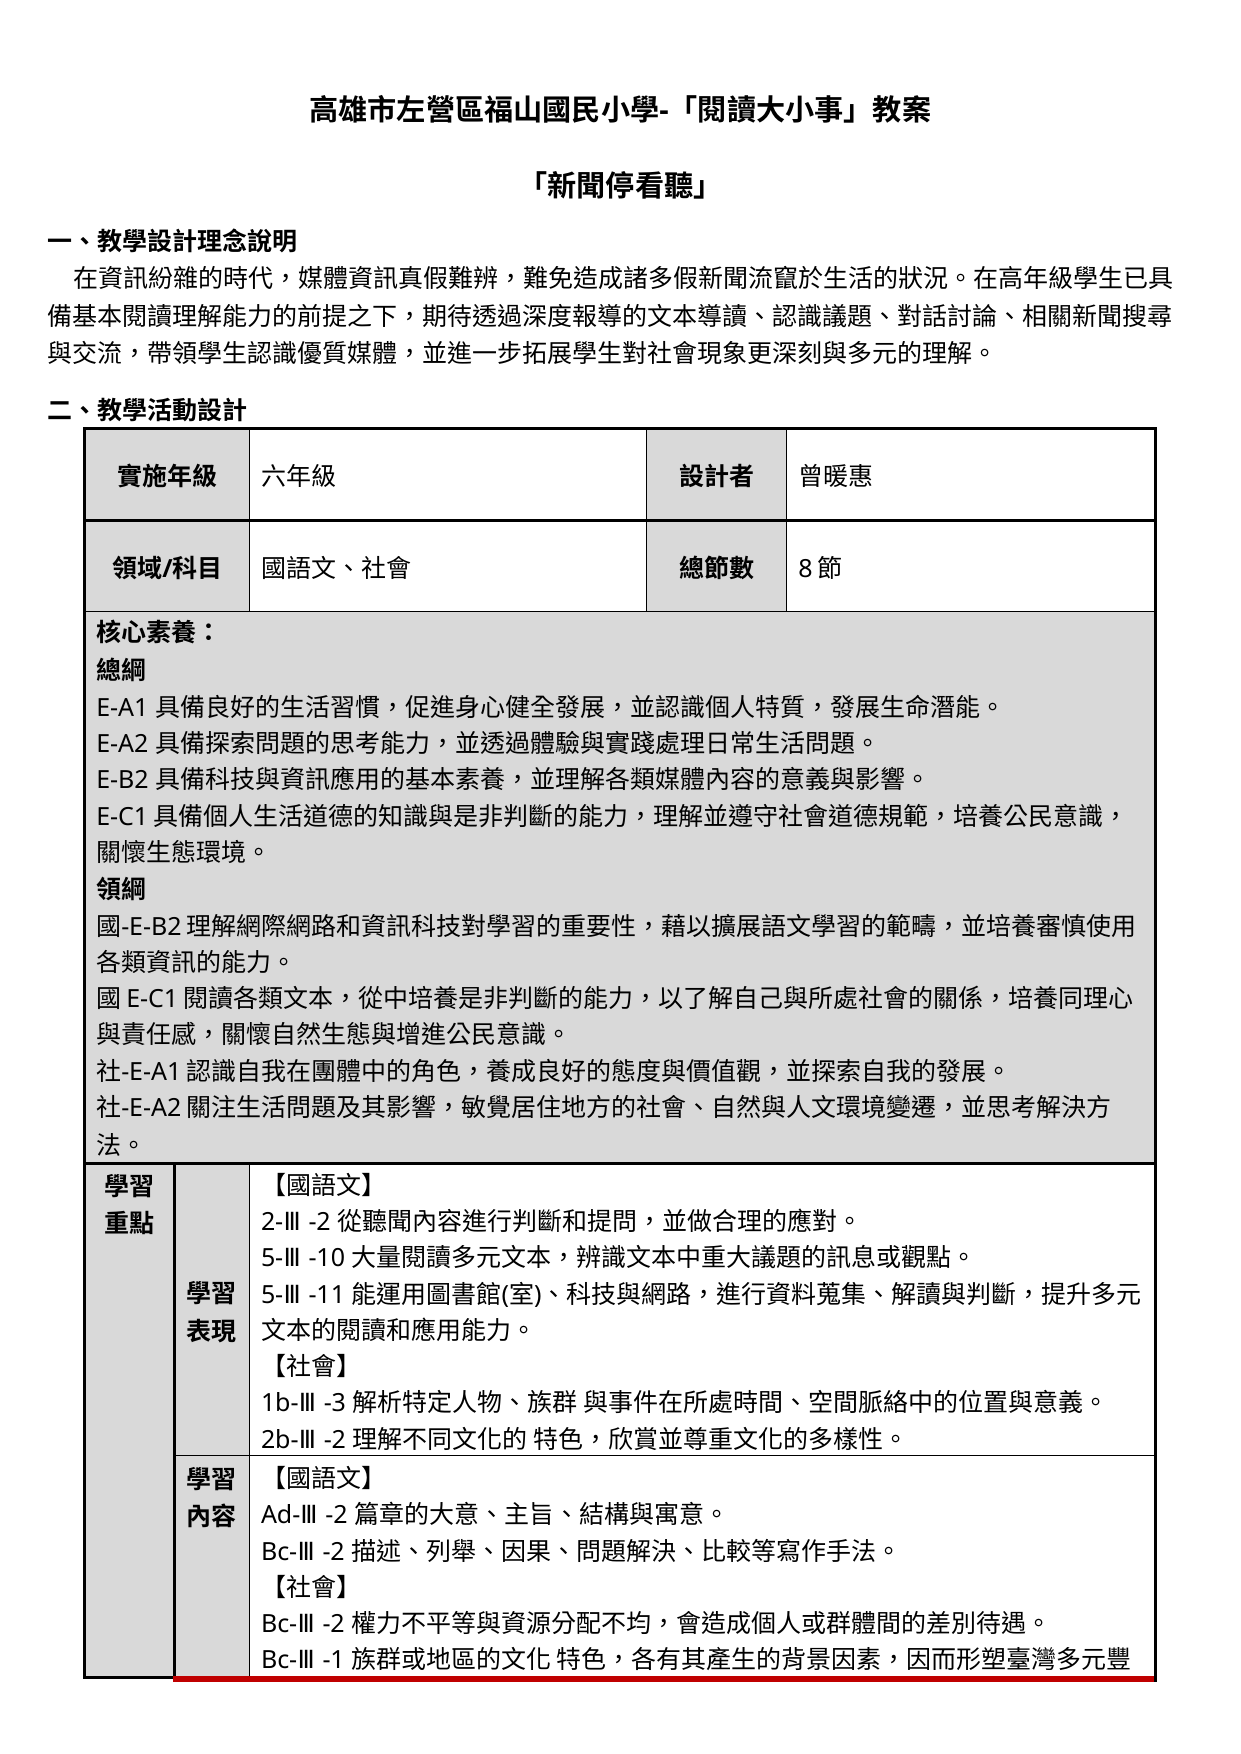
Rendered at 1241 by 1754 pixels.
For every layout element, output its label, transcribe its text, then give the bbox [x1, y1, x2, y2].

table_header 曾暖惠 [787, 430, 1154, 519]
table_header 實施年級 [86, 430, 249, 519]
table_cell 學習 內容 [176, 1456, 249, 1676]
table_cell 核心素養： 總綱 E-A1 具備良好的生活習慣，促進身心健全發展，並認識個人特質，發展生命潛能。 E-A2 具備探索問題的思考能力，並透過體驗與實踐處理日常生活問題。 E-B2 具備科技與資訊應用的基本素養，並理解各類媒體內容的意義與影響。 E-C1具備個人生活道德的知識與是非判斷的能力，理解並遵守社會道德規範，培養公民意識， 關懷生態環境。 領綱 國-E-B2理解網際網路和資訊科技對學習的重要性，藉以擴展語文學習的範疇，並培養審慎使用 各類資訊的能力。 國E-C1閱讀各類文本，從中培養是非判斷的能力，以了解自己與所處社會的關係，培養同理心 與責任感，關懷自然生態與增進公民意識。 社-E-A1認識自我在團體中的角色，養成良好的態度與價值觀，並探索自我的發展。 社-E-A2關注生活問題及其影響，敏覺居住地方的社會、自然與人文環境變遷，並思考解決方法。 [86, 612, 1154, 1162]
text 二、教學活動設計 [47, 389, 1193, 427]
text 在資訊紛雜的時代，媒體資訊真假難辨，難免造成諸多假新聞流竄於生活的狀況。在高年級學生已具備基本閱讀理解能力的前提之下，期待透過深度報導的文本導讀、認識議題、對話討論、相關新聞搜尋與交流，帶領學生認識優質媒體，並進一步拓展學生對社會現象更深刻與多元的理解。 [47, 258, 1193, 371]
table_cell 總節數 [647, 522, 786, 611]
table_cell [250, 1456, 1154, 1676]
table_cell 學習 重點 [86, 1165, 173, 1676]
text 一、教學設計理念說明 [47, 221, 1193, 258]
table_cell 8節 [787, 522, 1154, 611]
table_cell 【國語文】 2-Ⅲ-2 從聽聞內容進行判斷和提問，並做合理的應對。 5-Ⅲ-10 大量閱讀多元文本，辨識文本中重大議題的訊息或觀點。 5-Ⅲ-11 能運用圖書館(室)、科技與網路，進行資料蒐集、解讀與判斷，提升多元文本的閱讀和應用能力。 【社會】 1b-Ⅲ-3 解析特定人物、族群 與事件在所處時間、空間脈絡中的位置與意義。 2b-Ⅲ-2 理解不同文化的 特色，欣賞並尊重文化的多樣性。 [250, 1165, 1154, 1455]
table_cell 領域/科目 [86, 522, 249, 611]
text 高雄市左營區福山國民小學-「閱讀大小事」教案 [47, 71, 1193, 146]
table_header 設計者 [647, 430, 786, 519]
table_cell 國語文、社會 [250, 522, 646, 611]
table_header 六年級 [250, 430, 646, 519]
text 「新聞停看聽」 [47, 146, 1193, 221]
table_cell 學習 表現 [176, 1165, 249, 1455]
